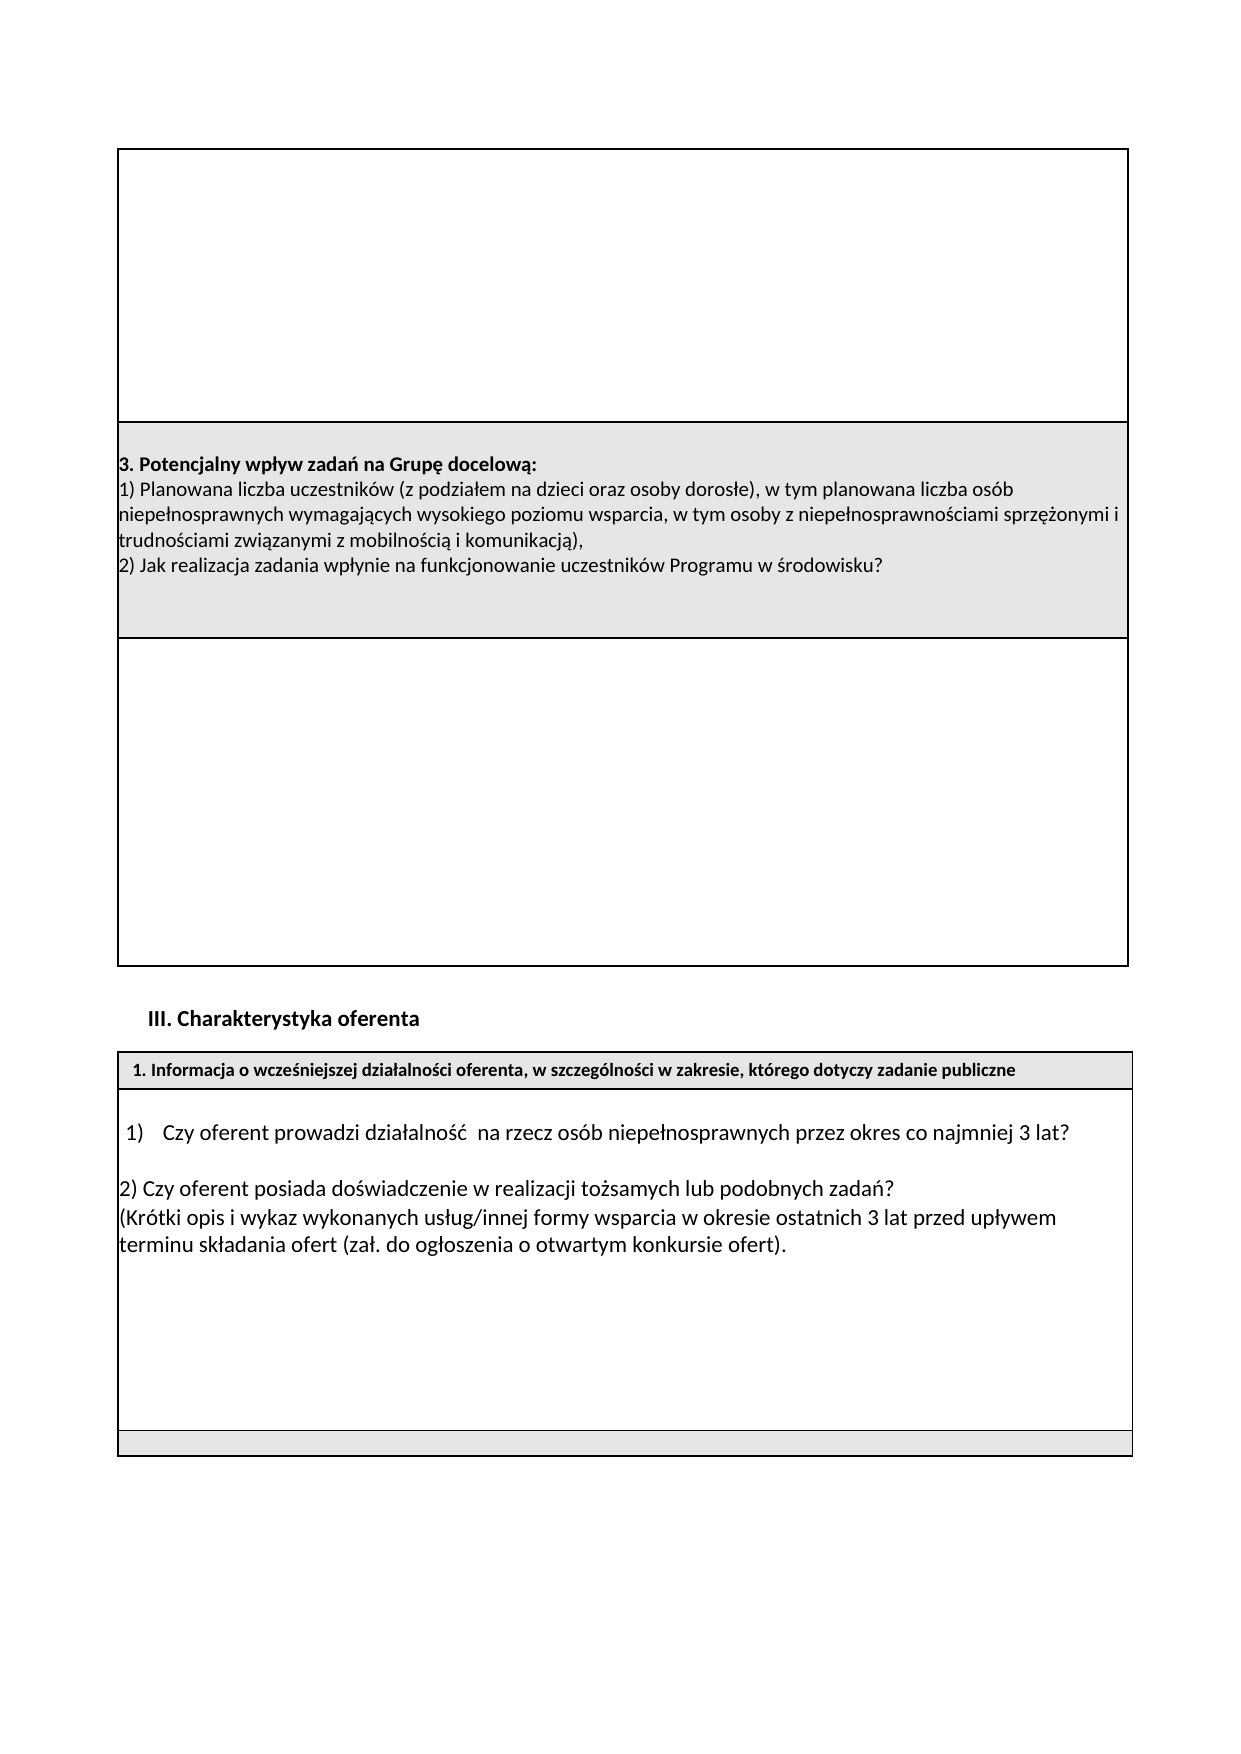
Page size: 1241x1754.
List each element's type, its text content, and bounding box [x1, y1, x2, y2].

table_cell Czy oferent prowadzi działalność na rzecz osób niepełnosprawnych przez okres co najmniej 3 lat? 2) Czy oferent posiada doświadczenie w realizacji tożsamych lub podobnych zadań? (Krótki opis i wykaz wykonanych usług/innej formy wsparcia w okresie ostatnich 3 lat przed upływem terminu składania ofert (zał. do ogłoszenia o otwartym konkursie ofert). [119, 1090, 1132, 1429]
table_cell [119, 1431, 1132, 1455]
table_cell [119, 639, 1127, 965]
table_header 1. Informacja o wcześniejszej działalności oferenta, w szczególności w zakresie, którego dotyczy zadanie publiczne [119, 1053, 1132, 1088]
list III. Charakterystyka oferenta [148, 1004, 1093, 1032]
table_cell 3. Potencjalny wpływ zadań na Grupę docelową: 1) Planowana liczba uczestników (z podziałem na dzieci oraz osoby dorosłe), w tym planowana liczba osób niepełnosprawnych wymagających wysokiego poziomu wsparcia, w tym osoby z niepełnosprawnościami sprzężonymi i trudnościami związanymi z mobilnością i komunikacją), 2) Jak realizacja zadania wpłynie na funkcjonowanie uczestników Programu w środowisku? [119, 423, 1127, 637]
table_cell [119, 150, 1127, 421]
